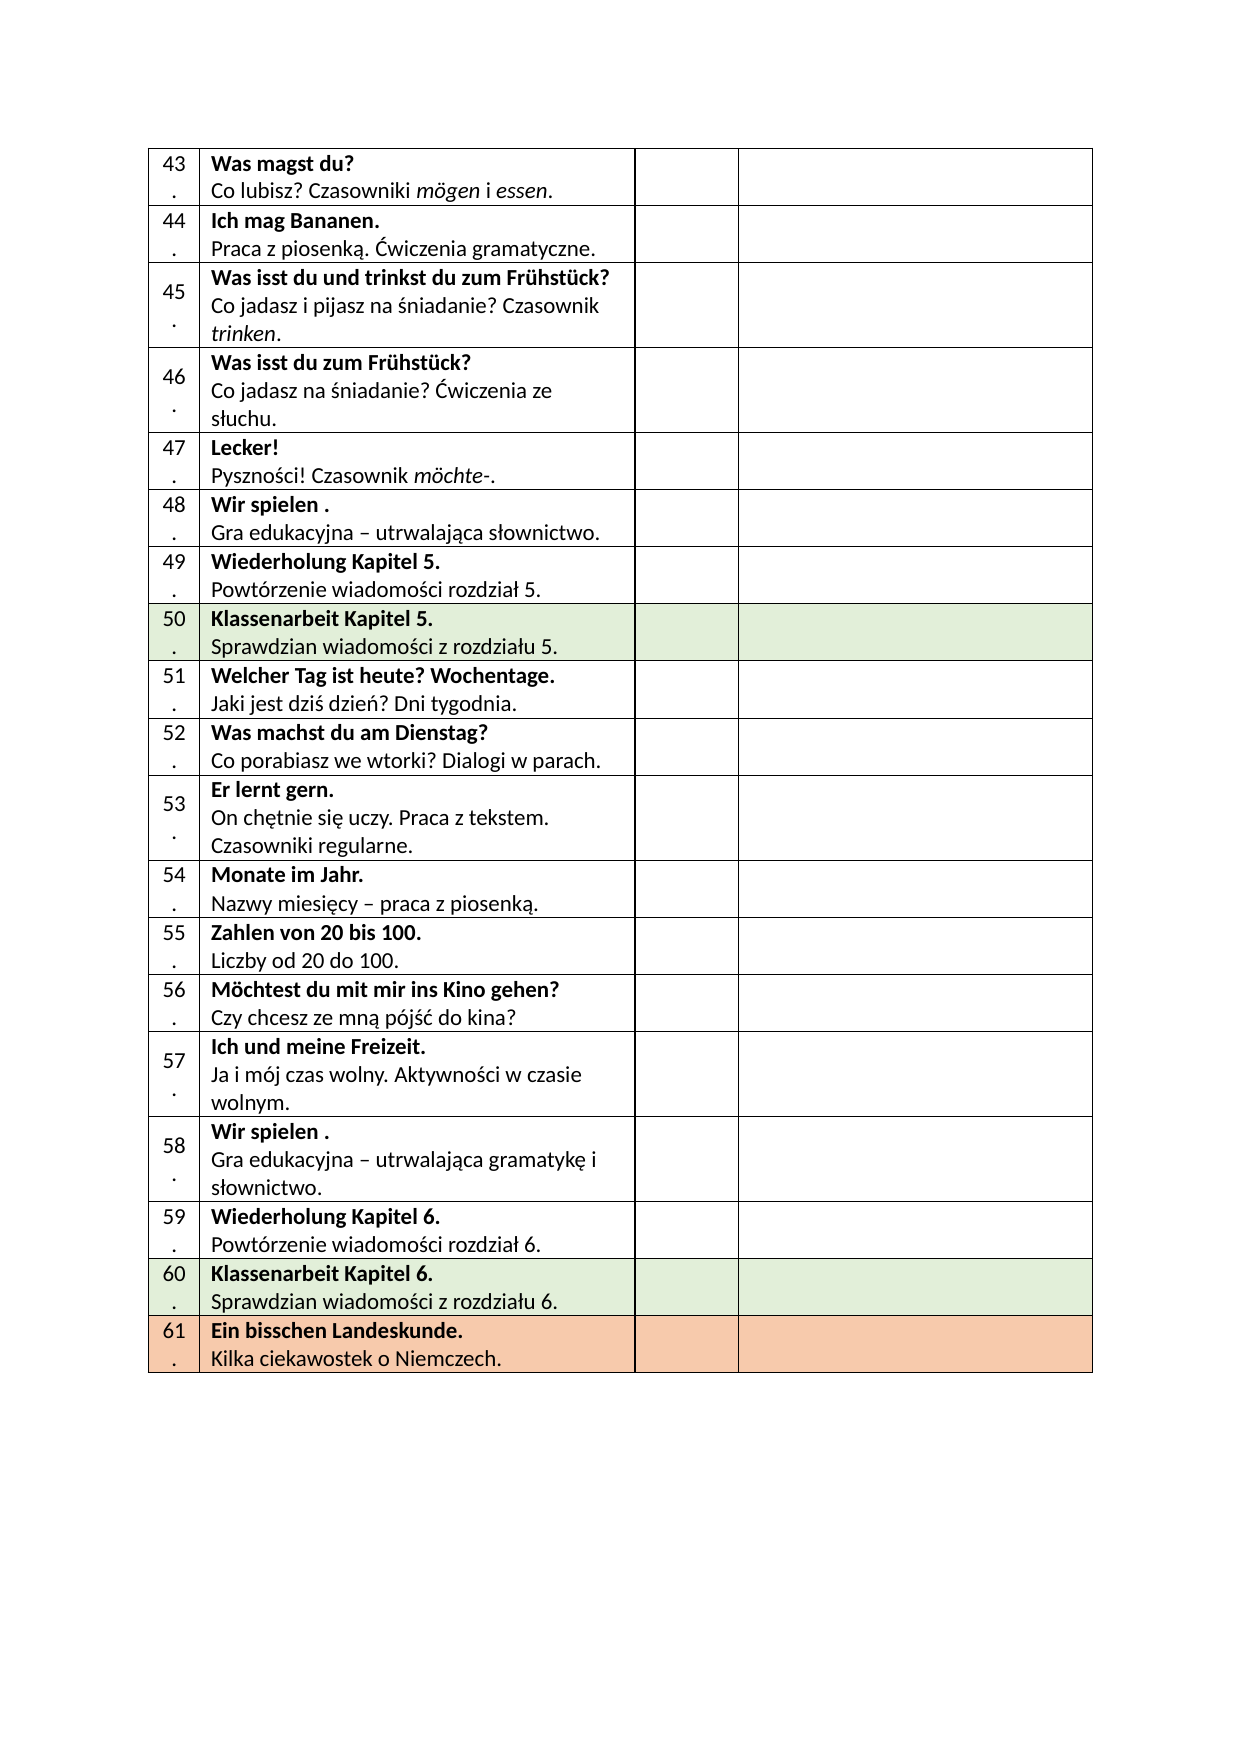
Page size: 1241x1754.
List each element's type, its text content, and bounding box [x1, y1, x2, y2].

table_cell Was machst du am Dienstag? Co porabiasz we wtorki? Dialogi w parach. [200, 719, 634, 774]
table_cell Wiederholung Kapitel 6. Powtórzenie wiadomości rozdział 6. [200, 1202, 634, 1258]
table_cell Welcher Tag ist heute? Wochentage. Jaki jest dziś dzień? Dni tygodnia. [200, 661, 634, 717]
table_cell Wiederholung Kapitel 5. Powtórzenie wiadomości rozdział 5. [200, 547, 634, 603]
table_cell 57. [149, 1032, 199, 1116]
table_cell [636, 348, 738, 432]
table_cell 47. [149, 433, 199, 489]
table_cell [636, 263, 738, 347]
table_cell [739, 918, 1092, 974]
table_cell Klassenarbeit Kapitel 5. Sprawdzian wiadomości z rozdziału 5. [200, 604, 634, 660]
table_cell 56. [149, 975, 199, 1031]
table_cell 54. [149, 861, 199, 917]
table_cell 45. [149, 263, 199, 347]
table_cell Ich und meine Freizeit. Ja i mój czas wolny. Aktywności w czasie wolnym. [200, 1032, 634, 1116]
table_cell [636, 1259, 738, 1315]
table_cell [739, 719, 1092, 774]
table_cell 48. [149, 490, 199, 546]
table_cell Ein bisschen Landeskunde. Kilka ciekawostek o Niemczech. [200, 1316, 634, 1372]
table_cell [739, 149, 1092, 205]
table_cell [636, 433, 738, 489]
table_cell Monate im Jahr. Nazwy miesięcy – praca z piosenką. [200, 861, 634, 917]
table_cell [636, 1117, 738, 1201]
table_cell [739, 490, 1092, 546]
table_cell Was isst du und trinkst du zum Frühstück? Co jadasz i pijasz na śniadanie? Czasownik trinken. [200, 263, 634, 347]
table_cell 50. [149, 604, 199, 660]
table_cell [739, 776, 1092, 859]
table_cell [739, 604, 1092, 660]
table_cell 52. [149, 719, 199, 774]
table_cell [739, 206, 1092, 262]
table_cell Lecker! Pyszności! Czasownik möchte-. [200, 433, 634, 489]
table_cell [739, 433, 1092, 489]
table_cell Wir spielen . Gra edukacyjna – utrwalająca gramatykę i słownictwo. [200, 1117, 634, 1201]
table_cell 59. [149, 1202, 199, 1258]
table_cell 58. [149, 1117, 199, 1201]
table_cell [739, 975, 1092, 1031]
table_cell [636, 1316, 738, 1372]
table_cell [739, 263, 1092, 347]
table_cell Wir spielen . Gra edukacyjna – utrwalająca słownictwo. [200, 490, 634, 546]
table_cell [636, 918, 738, 974]
table_cell [636, 1202, 738, 1258]
table_cell [636, 1032, 738, 1116]
table_cell Was magst du? Co lubisz? Czasowniki mögen i essen. [200, 149, 634, 205]
table_cell [636, 776, 738, 859]
table_cell [739, 1202, 1092, 1258]
table_cell [636, 547, 738, 603]
table_cell Zahlen von 20 bis 100. Liczby od 20 do 100. [200, 918, 634, 974]
table_cell [739, 1032, 1092, 1116]
table_cell 51. [149, 661, 199, 717]
table_cell [636, 604, 738, 660]
table_cell [739, 661, 1092, 717]
table_cell [739, 861, 1092, 917]
table_cell 60. [149, 1259, 199, 1315]
table_cell [636, 975, 738, 1031]
table_cell [739, 1259, 1092, 1315]
table_cell Ich mag Bananen. Praca z piosenką. Ćwiczenia gramatyczne. [200, 206, 634, 262]
table_cell 49. [149, 547, 199, 603]
table_cell 53. [149, 776, 199, 859]
table_cell 44. [149, 206, 199, 262]
table_cell [636, 719, 738, 774]
table_cell [739, 348, 1092, 432]
table_cell 55. [149, 918, 199, 974]
table_cell [636, 861, 738, 917]
table_cell Was isst du zum Frühstück? Co jadasz na śniadanie? Ćwiczenia ze słuchu. [200, 348, 634, 432]
table_cell [636, 149, 738, 205]
table_cell Möchtest du mit mir ins Kino gehen? Czy chcesz ze mną pójść do kina? [200, 975, 634, 1031]
table_cell 46. [149, 348, 199, 432]
table_cell Klassenarbeit Kapitel 6. Sprawdzian wiadomości z rozdziału 6. [200, 1259, 634, 1315]
table_cell 43. [149, 149, 199, 205]
table_cell [636, 661, 738, 717]
table_cell [636, 206, 738, 262]
table_cell [739, 1117, 1092, 1201]
table_cell 61. [149, 1316, 199, 1372]
table_cell [739, 1316, 1092, 1372]
table_cell [739, 547, 1092, 603]
table_cell Er lernt gern. On chętnie się uczy. Praca z tekstem. Czasowniki regularne. [200, 776, 634, 859]
table_cell [636, 490, 738, 546]
